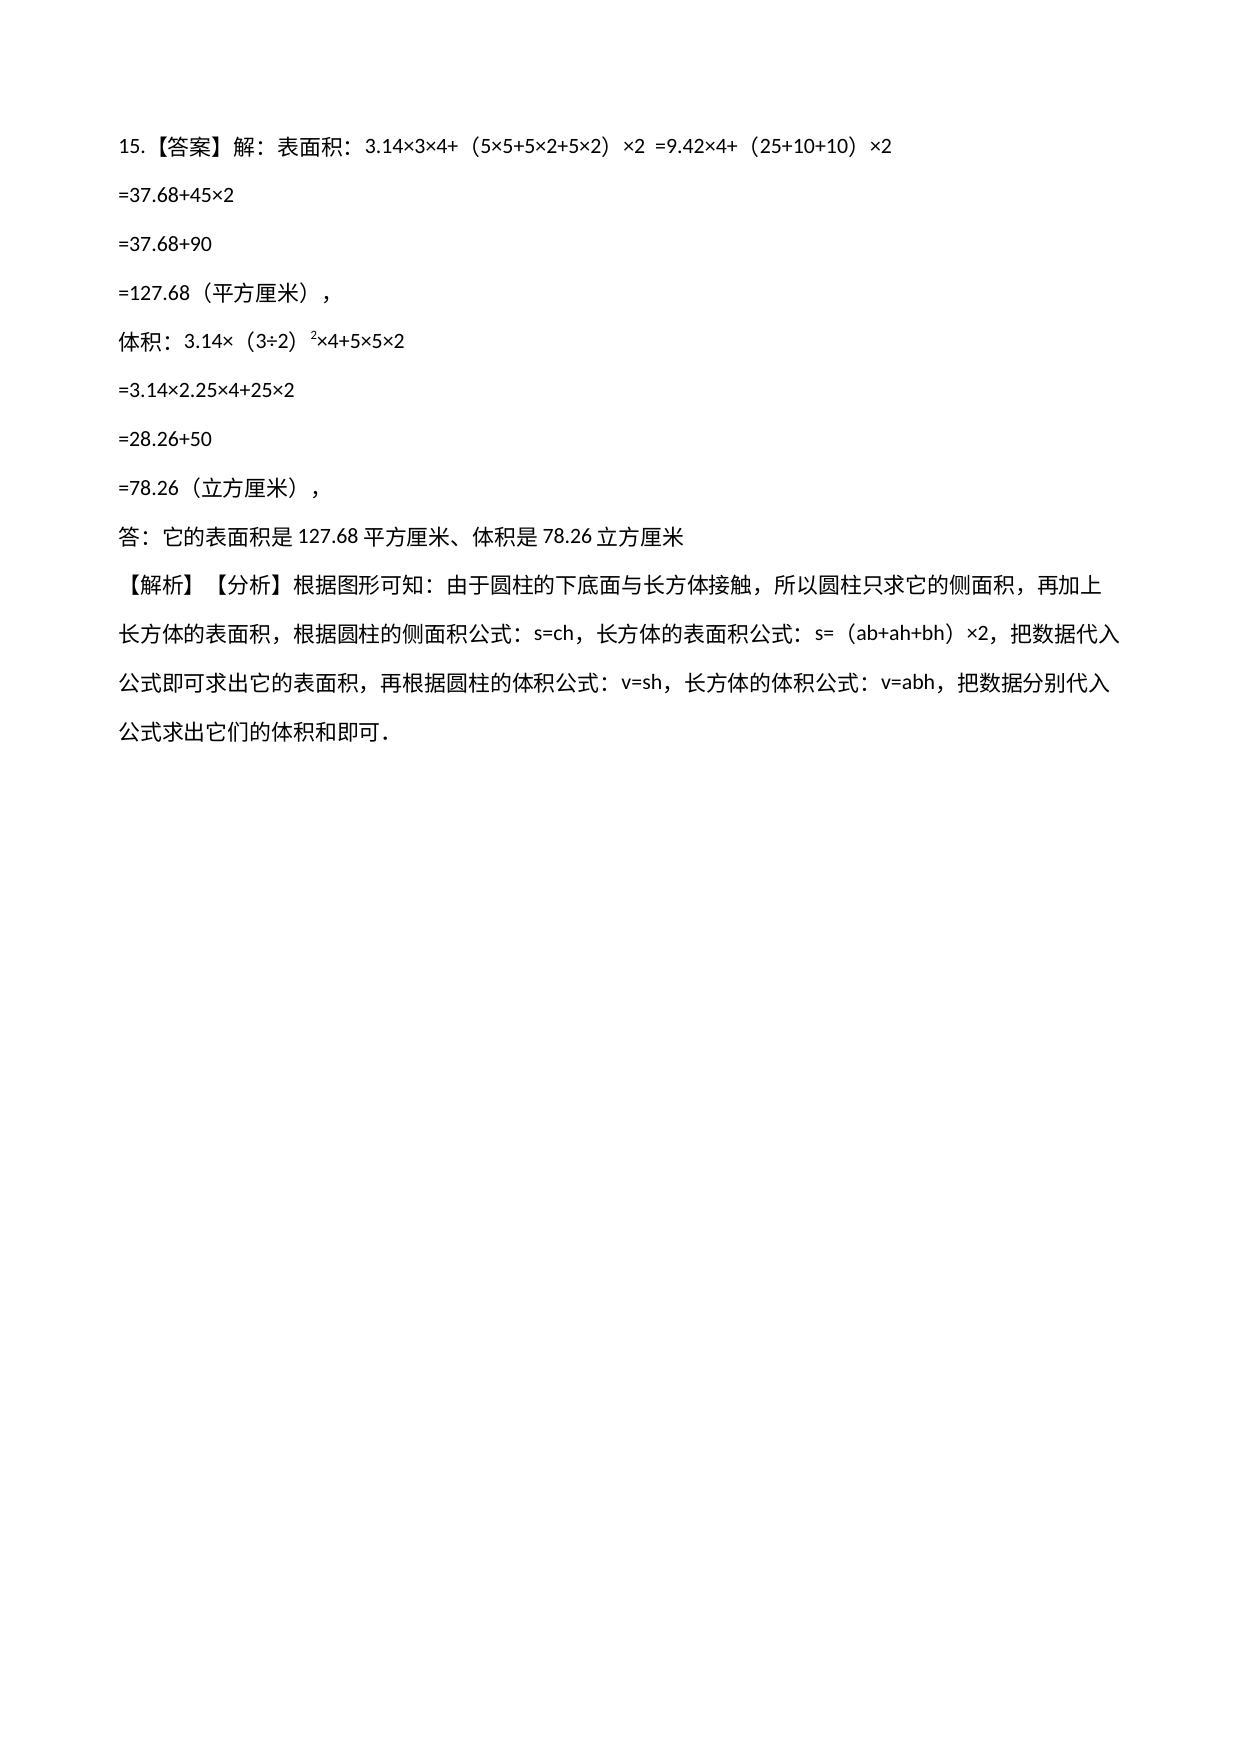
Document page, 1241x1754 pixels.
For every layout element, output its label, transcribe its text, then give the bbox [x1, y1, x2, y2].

text 【解析】【分析】根据图形可知：由于圆柱的下底面与长方体接触，所以圆柱只求它的侧面积，再加上长方体的表面积，根据圆柱的侧面积公式：s=ch，长方体的表面积公式：s=（ab+ah+bh）×2，把数据代入公式即可求出它的表面积，再根据圆柱的体积公式：v=sh，长方体的体积公式：v=abh，把数据分别代入公式求出它们的体积和即可． [118, 568, 1122, 747]
text 15.【答案】解：表面积：3.14×3×4+（5×5+5×2+5×2）×2 =9.42×4+（25+10+10）×2 =37.68+45×2 =37.68+90 =127.68（平方厘米）， 体积：3.14×（3÷2）2×4+5×5×2 =3.14×2.25×4+25×2 =28.26+50 =78.26（立方厘米）， 答：它的表面积是127.68平方厘米、体积是78.26立方厘米 [118, 129, 1122, 552]
